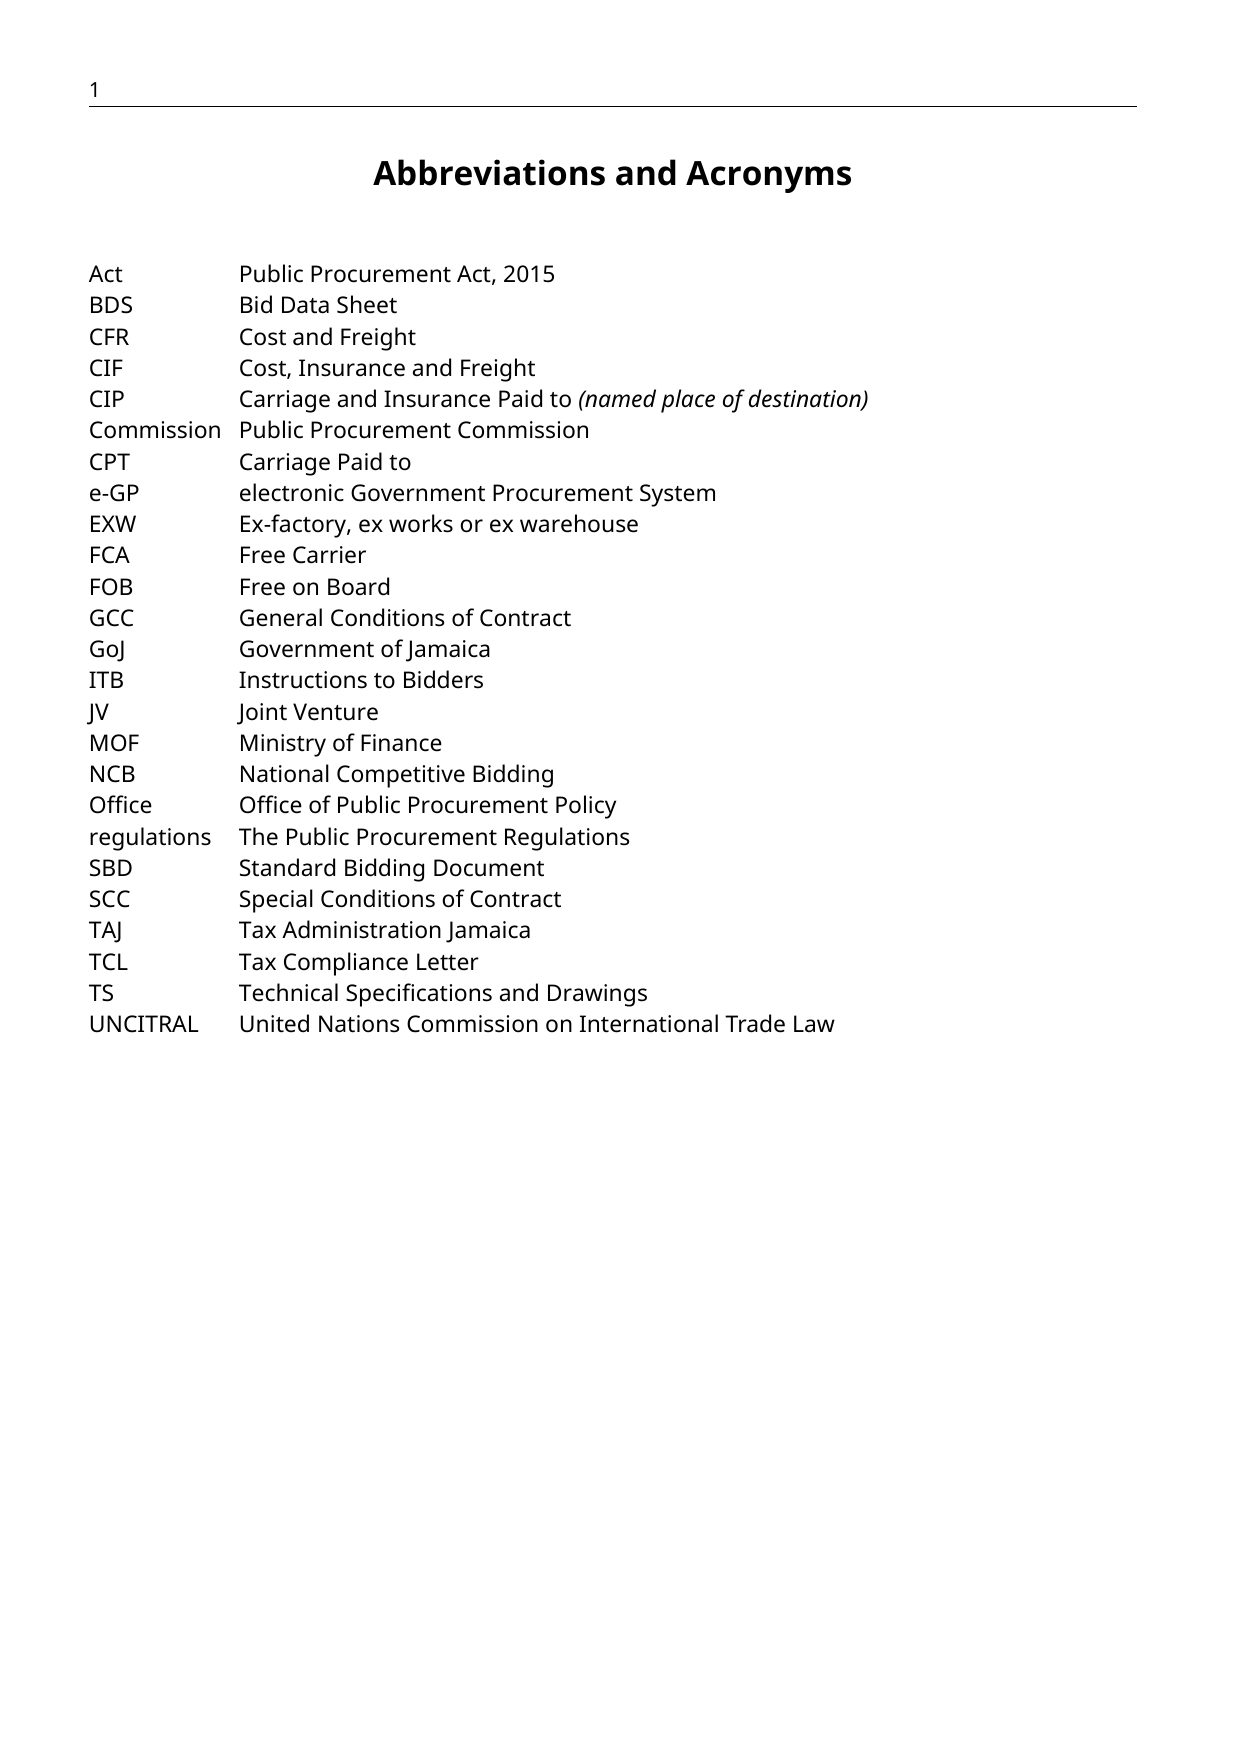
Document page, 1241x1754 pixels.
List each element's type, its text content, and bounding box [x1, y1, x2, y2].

text CFR Cost and Freight [89, 320, 1137, 352]
text NCB National Competitive Bidding [89, 758, 1137, 789]
text TAJ Tax Administration Jamaica [89, 914, 1137, 945]
text e-GP electronic Government Procurement System [89, 477, 1137, 508]
text Commission Public Procurement Commission [89, 414, 1137, 445]
text Abbreviations and Acronyms [89, 150, 1137, 195]
text UNCITRAL United Nations Commission on International Trade Law [89, 1008, 1137, 1039]
text BDS Bid Data Sheet [89, 289, 1137, 320]
text GCC General Conditions of Contract [89, 602, 1137, 633]
text CIF Cost, Insurance and Freight [89, 352, 1137, 383]
text MOF Ministry of Finance [89, 727, 1137, 758]
text Act Public Procurement Act, 2015 [89, 258, 1137, 289]
text GoJ Government of Jamaica [89, 633, 1137, 664]
text SBD Standard Bidding Document [89, 852, 1137, 883]
text FOB Free on Board [89, 570, 1137, 602]
text regulations The Public Procurement Regulations [89, 820, 1137, 852]
text CPT Carriage Paid to [89, 445, 1137, 477]
text TS Technical Specifications and Drawings [89, 977, 1137, 1008]
text FCA Free Carrier [89, 539, 1137, 570]
text Office Office of Public Procurement Policy [89, 789, 1137, 820]
text JV Joint Venture [89, 695, 1137, 727]
text ITB Instructions to Bidders [89, 664, 1137, 695]
text TCL Tax Compliance Letter [89, 945, 1137, 977]
text EXW Ex-factory, ex works or ex warehouse [89, 508, 1137, 539]
text SCC Special Conditions of Contract [89, 883, 1137, 914]
text CIP Carriage and Insurance Paid to (named place of destination) [89, 383, 1137, 414]
